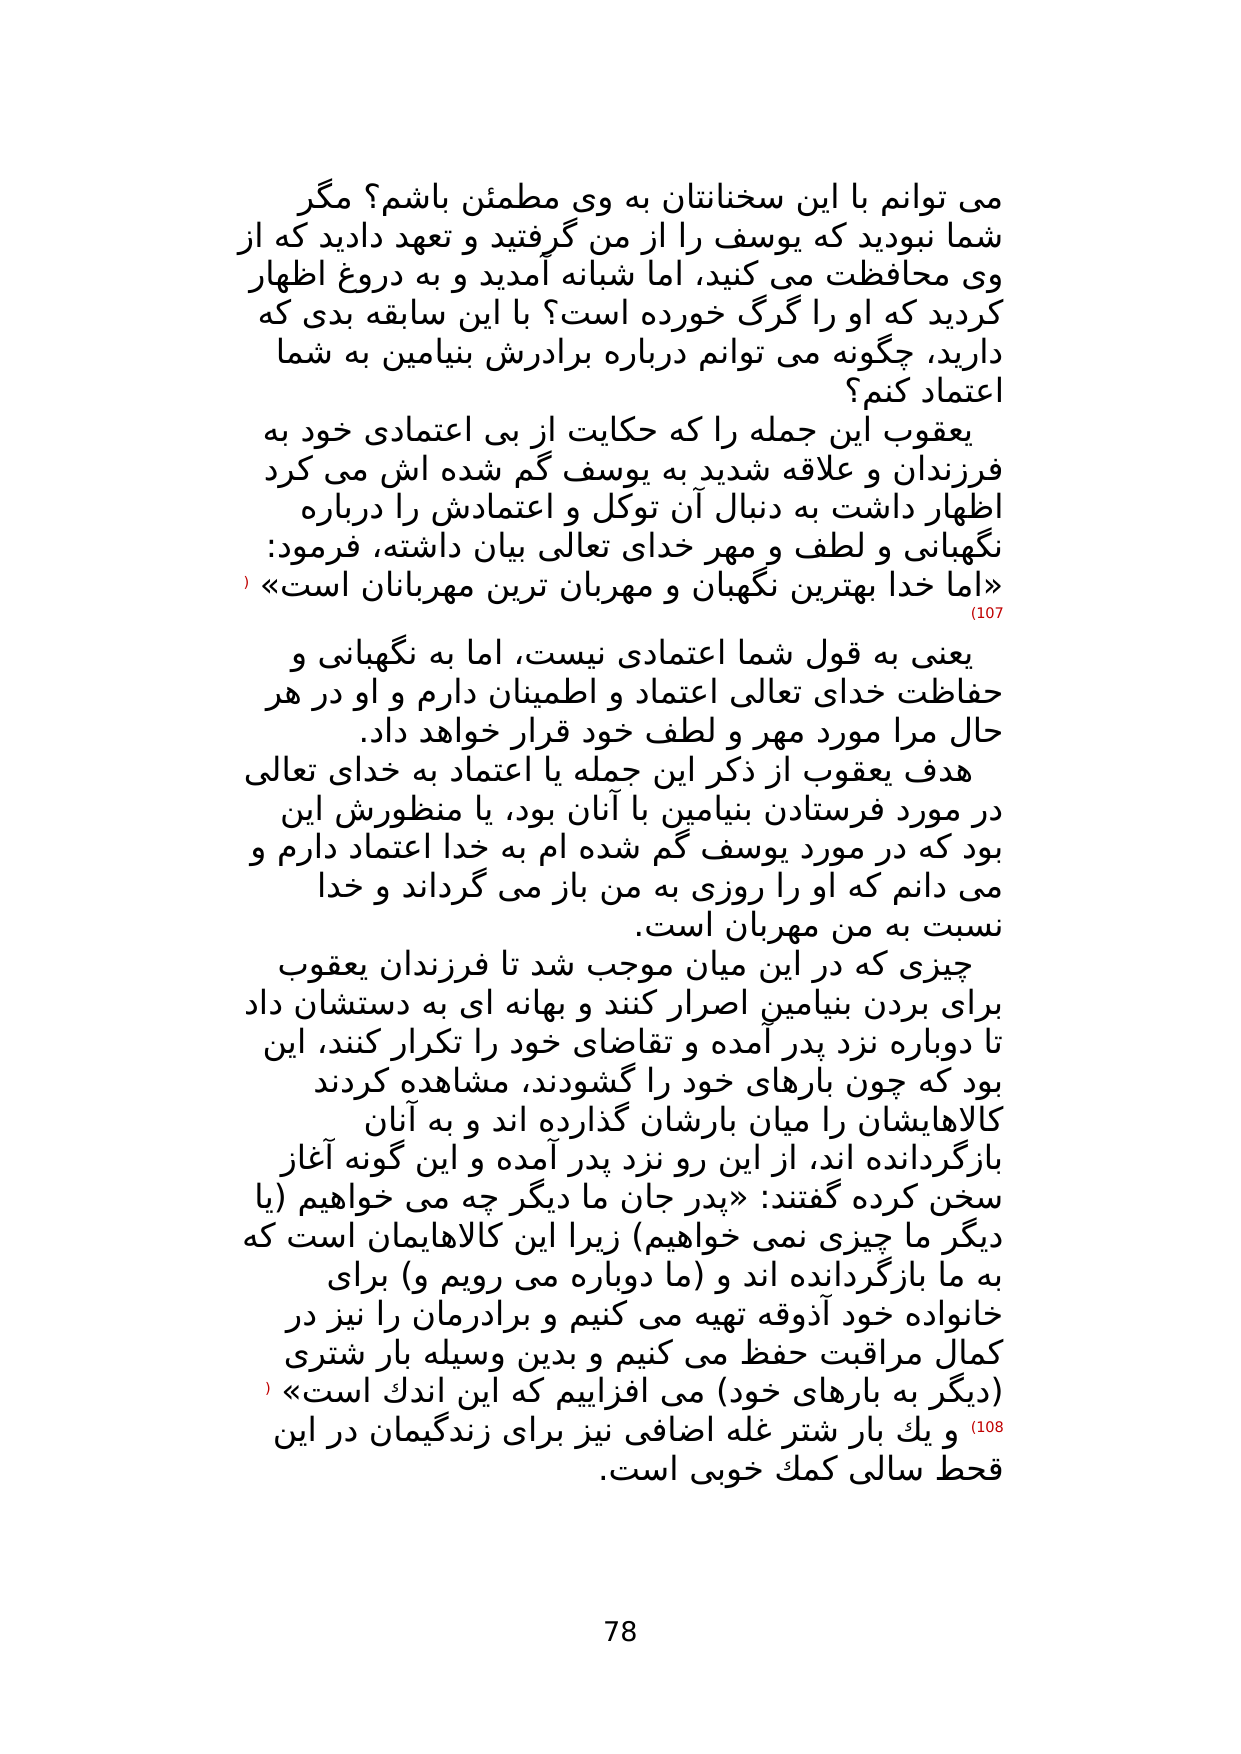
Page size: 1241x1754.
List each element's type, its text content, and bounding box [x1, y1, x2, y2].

text يعنى به قول شما اعتمادى نيست، اما به نگهبانى و حفاظت خداى تعالى اعتماد و اطمينان دارم و او در هر حال مرا مورد مهر و لطف خود قرار خواهد داد. [236, 634, 1004, 750]
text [236, 177, 1004, 410]
text چيزى كه در اين ميان موجب شد تا فرزندان يعقوب براى بردن بنيامين اصرار كنند و بهانه اى به دستشان داد تا دوباره نزد پدر آمده و تقاضاى خود را تكرار كنند، اين بود كه چون بارهاى خود را گشودند، مشاهده كردند كالاهايشان را ميان بارشان گذارده اند و به آنان بازگردانده اند، از اين رو نزد پدر آمده و اين گونه آغاز سخن كرده گفتند: «پدر جان ما ديگر چه مى خواهيم (يا ديگر ما چيزى نمى خواهيم) زيرا اين كالاهايمان است كه به ما بازگردانده اند و (ما دوباره مى رويم و) براى خانواده خود آذوقه تهيه مى كنيم و برادرمان را نيز در كمال مراقبت حفظ مى كنيم و بدين وسيله بار شترى (ديگر به بارهاى خود) مى افزاييم كه اين اندك است» (108) و يك بار شتر غله اضافى نيز براى زندگيمان در اين قحط سالى كمك خوبى است. [236, 944, 1004, 1488]
text يعقوب اين جمله را كه حكايت از بى اعتمادى خود به فرزندان و علاقه شديد به يوسف گم شده اش مى كرد اظهار داشت به دنبال آن توكل و اعتمادش را درباره نگهبانى و لطف و مهر خداى تعالى بيان داشته، فرمود: «اما خدا بهترين نگهبان و مهربان ترين مهربانان است» (107) [236, 410, 1004, 634]
text هدف يعقوب از ذكر اين جمله يا اعتماد به خداى تعالى در مورد فرستادن بنيامين با آنان بود، يا منظورش اين بود كه در مورد يوسف گم شده ام به خدا اعتماد دارم و مى دانم كه او را روزى به من باز مى گرداند و خدا نسبت به من مهربان است. [236, 750, 1004, 944]
